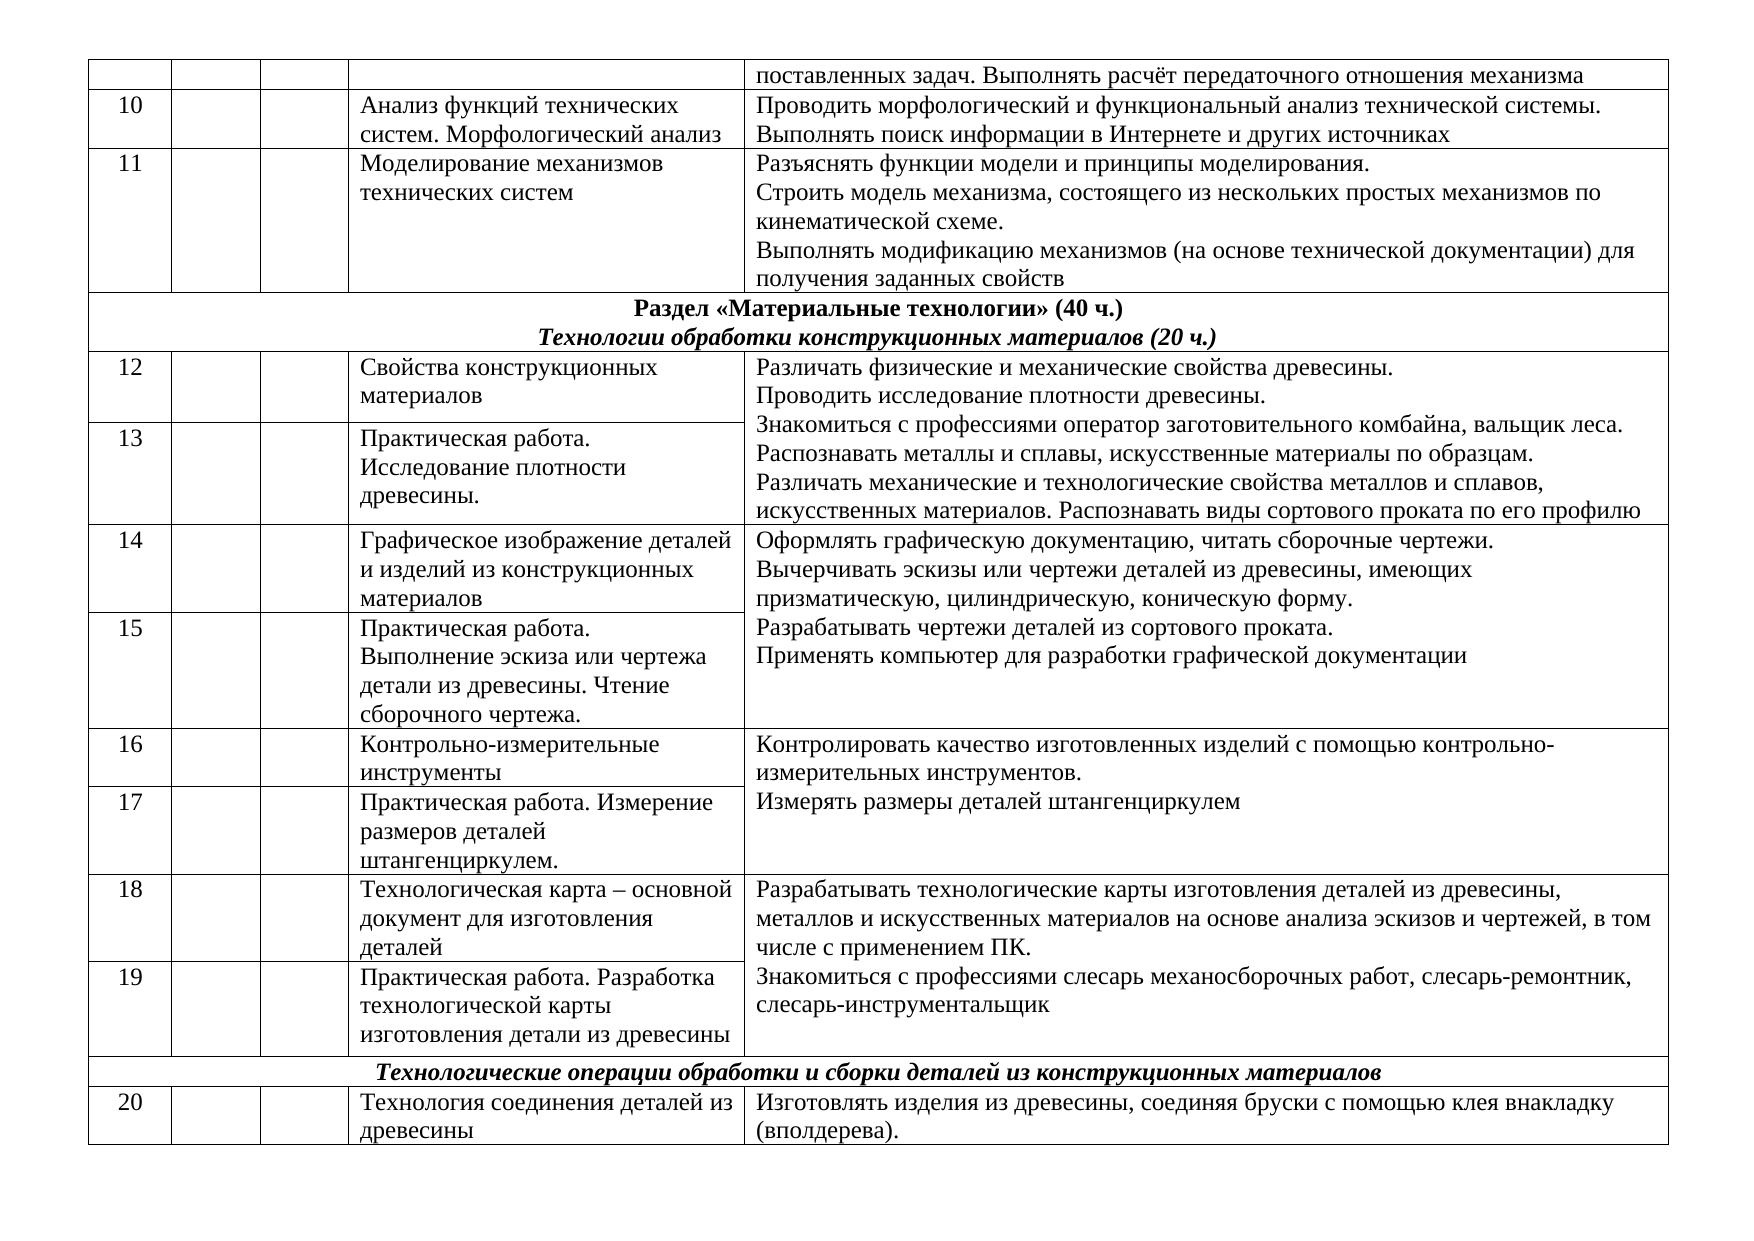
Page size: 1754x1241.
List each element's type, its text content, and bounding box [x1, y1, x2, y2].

table_cell 13 [89, 423, 171, 524]
table_cell Технология соединения деталей из древесины [349, 1087, 744, 1144]
table_cell Моделирование механизмов технических систем [349, 149, 744, 292]
table_cell Оформлять графическую документацию, читать сборочные чертежи. Вычерчивать эскизы или чертежи деталей из древесины, имеющих призматическую, цилиндрическую, коническую форму. Разрабатывать чертежи деталей из сортового проката. Применять компьютер для разработки графической документации [745, 525, 1668, 728]
table_cell [172, 525, 260, 612]
table_cell [172, 787, 260, 873]
table_cell Разъяснять функции модели и принципы моделирования. Строить модель механизма, состоящего из нескольких простых механизмов по кинематической схеме. Выполнять модификацию механизмов (на основе технической документации) для получения заданных свойств [745, 149, 1668, 292]
table_cell [172, 149, 260, 292]
table_cell Разрабатывать технологические карты изготовления деталей из древесины, металлов и искусственных материалов на основе анализа эскизов и чертежей, в том числе с применением ПК. Знакомиться с профессиями слесарь механосборочных работ, слесарь-ремонтник, слесарь-инструментальщик [745, 875, 1668, 1056]
table_cell [261, 90, 348, 147]
table_cell [172, 423, 260, 524]
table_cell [349, 60, 744, 89]
table_cell [261, 149, 348, 292]
table_cell 19 [89, 962, 171, 1056]
table_cell [261, 352, 348, 422]
table_cell Практическая работа. Выполнение эскиза или чертежа детали из древесины. Чтение сборочного чертежа. [349, 613, 744, 728]
table_cell Контролировать качество изготовленных изделий с помощью контрольно-измерительных инструментов. Измерять размеры деталей штангенциркулем [745, 729, 1668, 873]
table_cell [261, 1087, 348, 1144]
table_cell [261, 423, 348, 524]
table_cell Различать физические и механические свойства древесины. Проводить исследование плотности древесины. Знакомиться с профессиями оператор заготовительного комбайна, вальщик леса. Распознавать металлы и сплавы, искусственные материалы по образцам. Различать механические и технологические свойства металлов и сплавов, искусственных материалов. Распознавать виды сортового проката по его профилю [745, 352, 1668, 524]
table_cell 14 [89, 525, 171, 612]
table_cell [172, 352, 260, 422]
table_cell Контрольно-измерительные инструменты [349, 729, 744, 786]
table_cell Технологическая карта – основной документ для изготовления деталей [349, 875, 744, 961]
table_cell [261, 787, 348, 873]
table_cell Проводить морфологический и функциональный анализ технической системы. Выполнять поиск информации в Интернете и других источниках [745, 90, 1668, 147]
table_cell Свойства конструкционных материалов [349, 352, 744, 422]
table_cell 11 [89, 149, 171, 292]
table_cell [745, 1087, 1668, 1144]
table_cell [261, 613, 348, 728]
table_cell Практическая работа. Измерение размеров деталей штангенциркулем. [349, 787, 744, 873]
table_cell 9 [89, 60, 171, 89]
table_cell Практическая работа. Исследование плотности древесины. [349, 423, 744, 524]
table_cell [172, 60, 260, 89]
table_cell [261, 962, 348, 1056]
table_cell [172, 613, 260, 728]
table_cell 12 [89, 352, 171, 422]
table_cell 15 [89, 613, 171, 728]
table_cell Практическая работа. Разработка технологической карты изготовления детали из древесины [349, 962, 744, 1056]
table_cell [261, 875, 348, 961]
table_cell 20 [89, 1087, 171, 1144]
table_cell [261, 525, 348, 612]
table_cell Анализ функций технических систем. Морфологический анализ [349, 90, 744, 147]
table_cell Технологические операции обработки и сборки деталей из конструкционных материалов [89, 1057, 1668, 1086]
table_cell [172, 1087, 260, 1144]
table_cell [172, 875, 260, 961]
table_cell Графическое изображение деталей и изделий из конструкционных материалов [349, 525, 744, 612]
table_cell 10 [89, 90, 171, 147]
table_cell [261, 729, 348, 786]
table_cell [172, 729, 260, 786]
table_cell 16 [89, 729, 171, 786]
table_cell 18 [89, 875, 171, 961]
table_cell [261, 60, 348, 89]
table_cell 17 [89, 787, 171, 873]
table_cell Раздел «Материальные технологии» (40 ч.) Технологии обработки конструкционных материалов (20 ч.) [89, 293, 1668, 351]
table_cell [745, 60, 1668, 89]
table_cell [172, 962, 260, 1056]
table_cell [172, 90, 260, 147]
